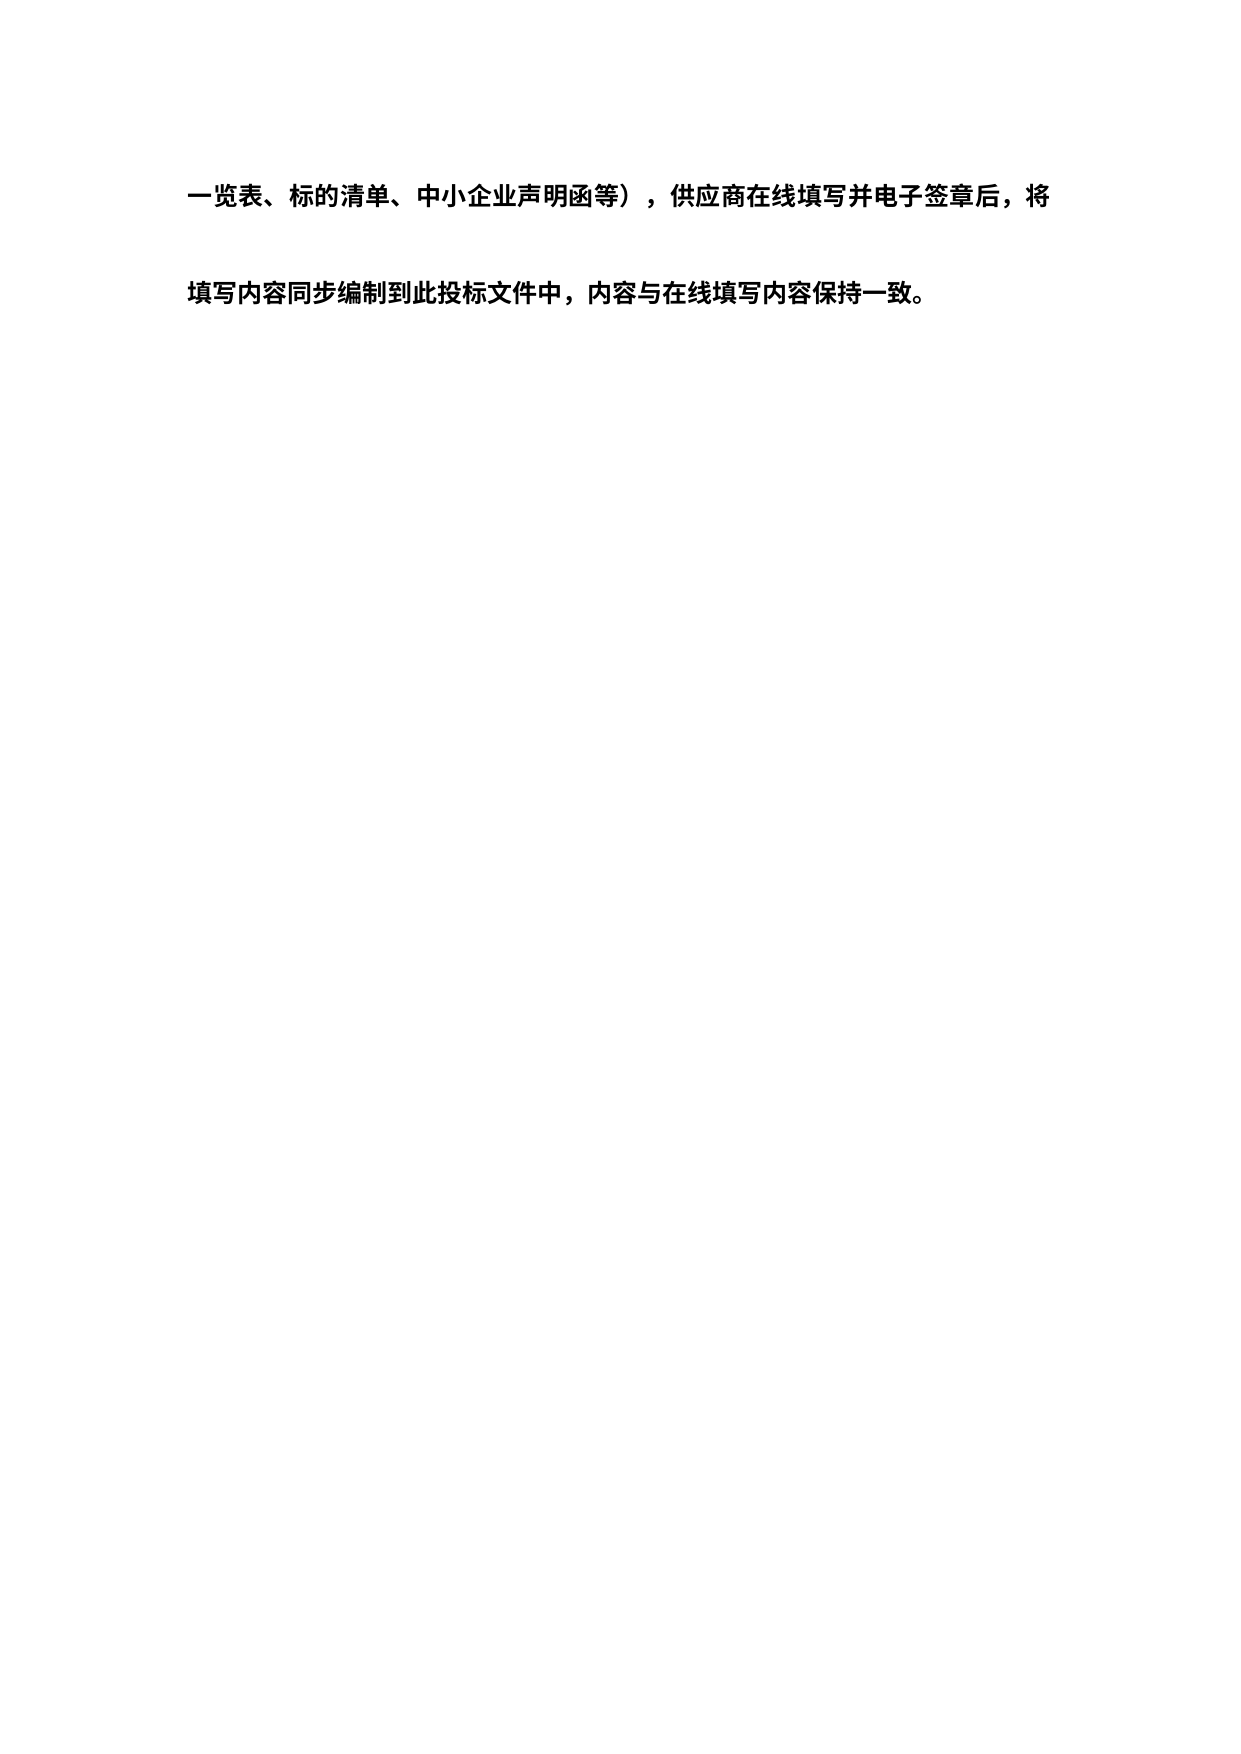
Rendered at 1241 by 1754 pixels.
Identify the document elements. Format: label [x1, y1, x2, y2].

text [187, 162, 1053, 324]
